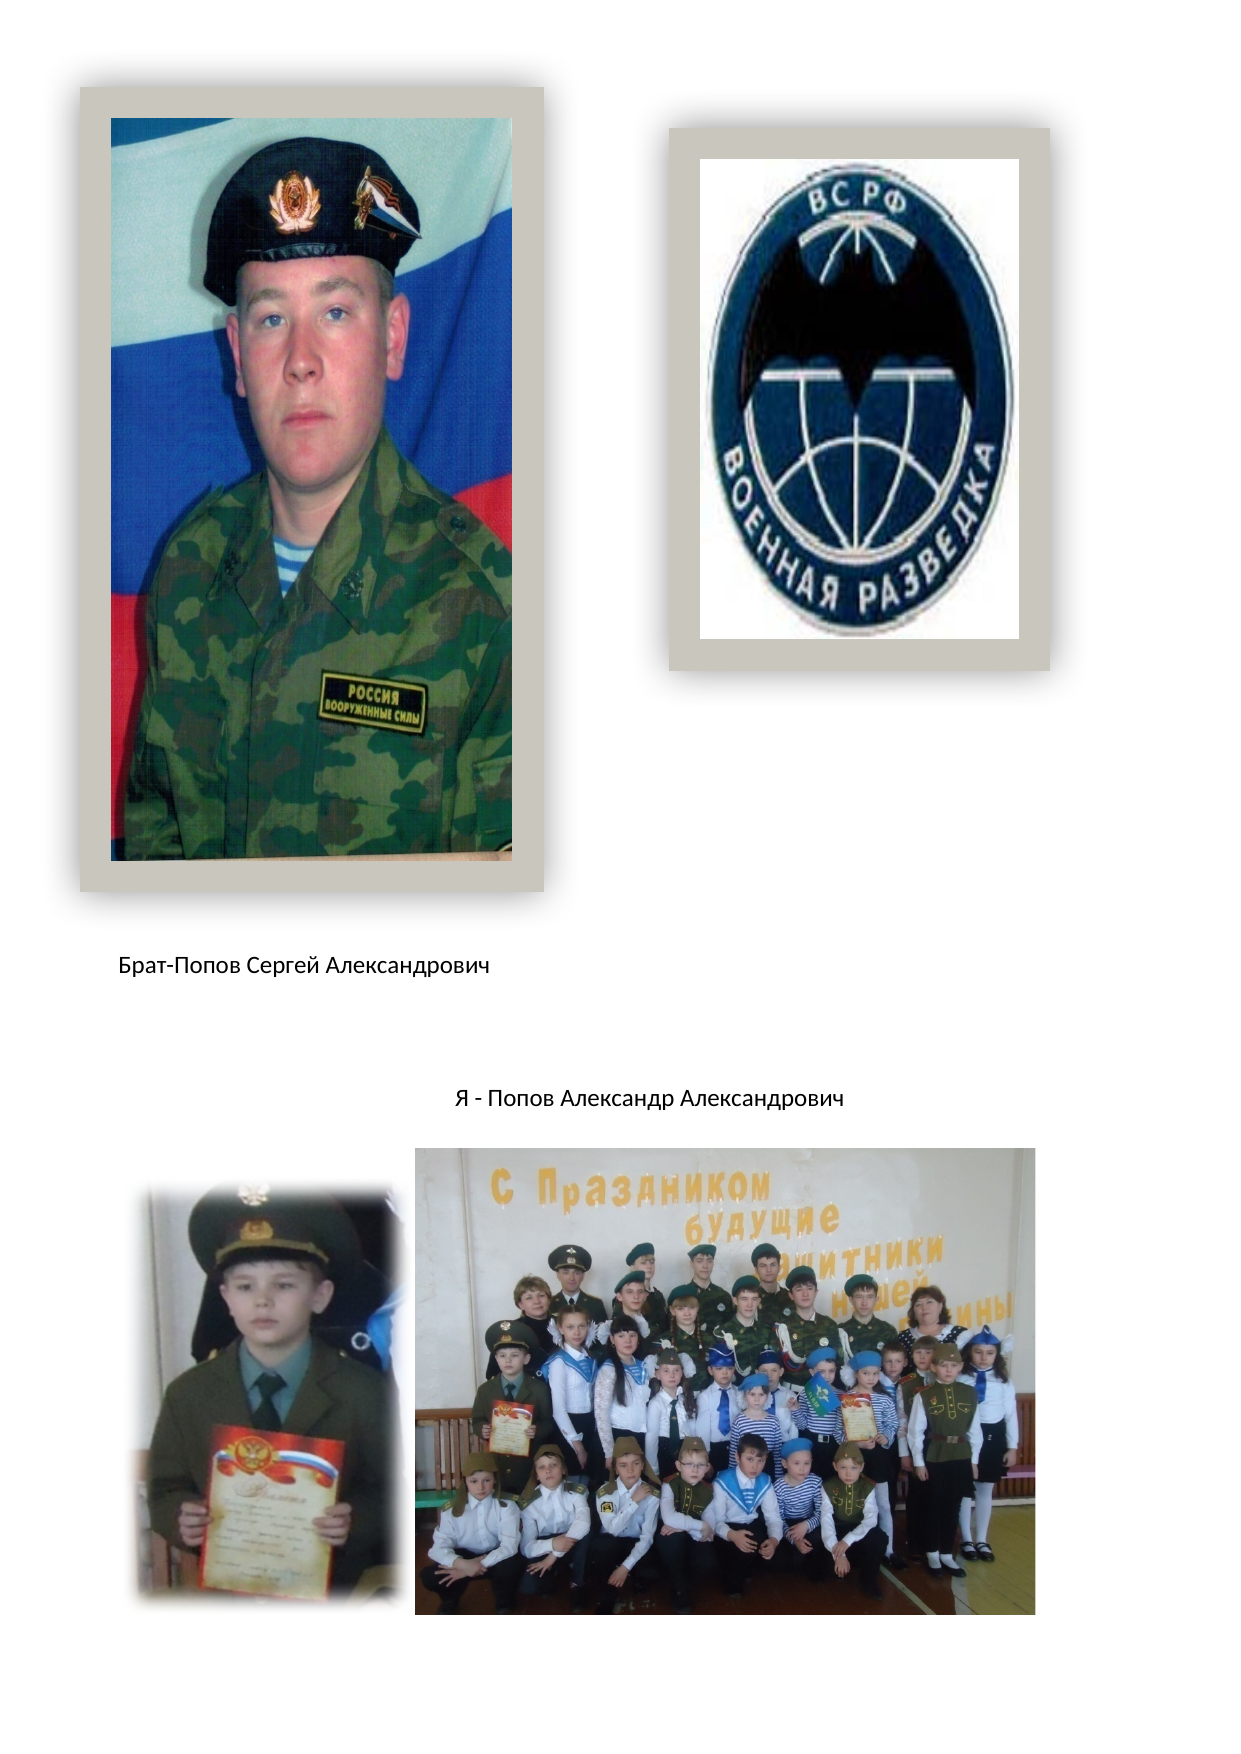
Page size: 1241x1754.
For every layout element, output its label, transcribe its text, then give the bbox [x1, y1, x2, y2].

picture [700, 159, 1019, 639]
picture [151, 1206, 385, 1586]
text Я - Попов Александр Александрович [118, 1082, 1181, 1112]
picture [415, 1148, 1036, 1615]
picture [111, 118, 512, 861]
